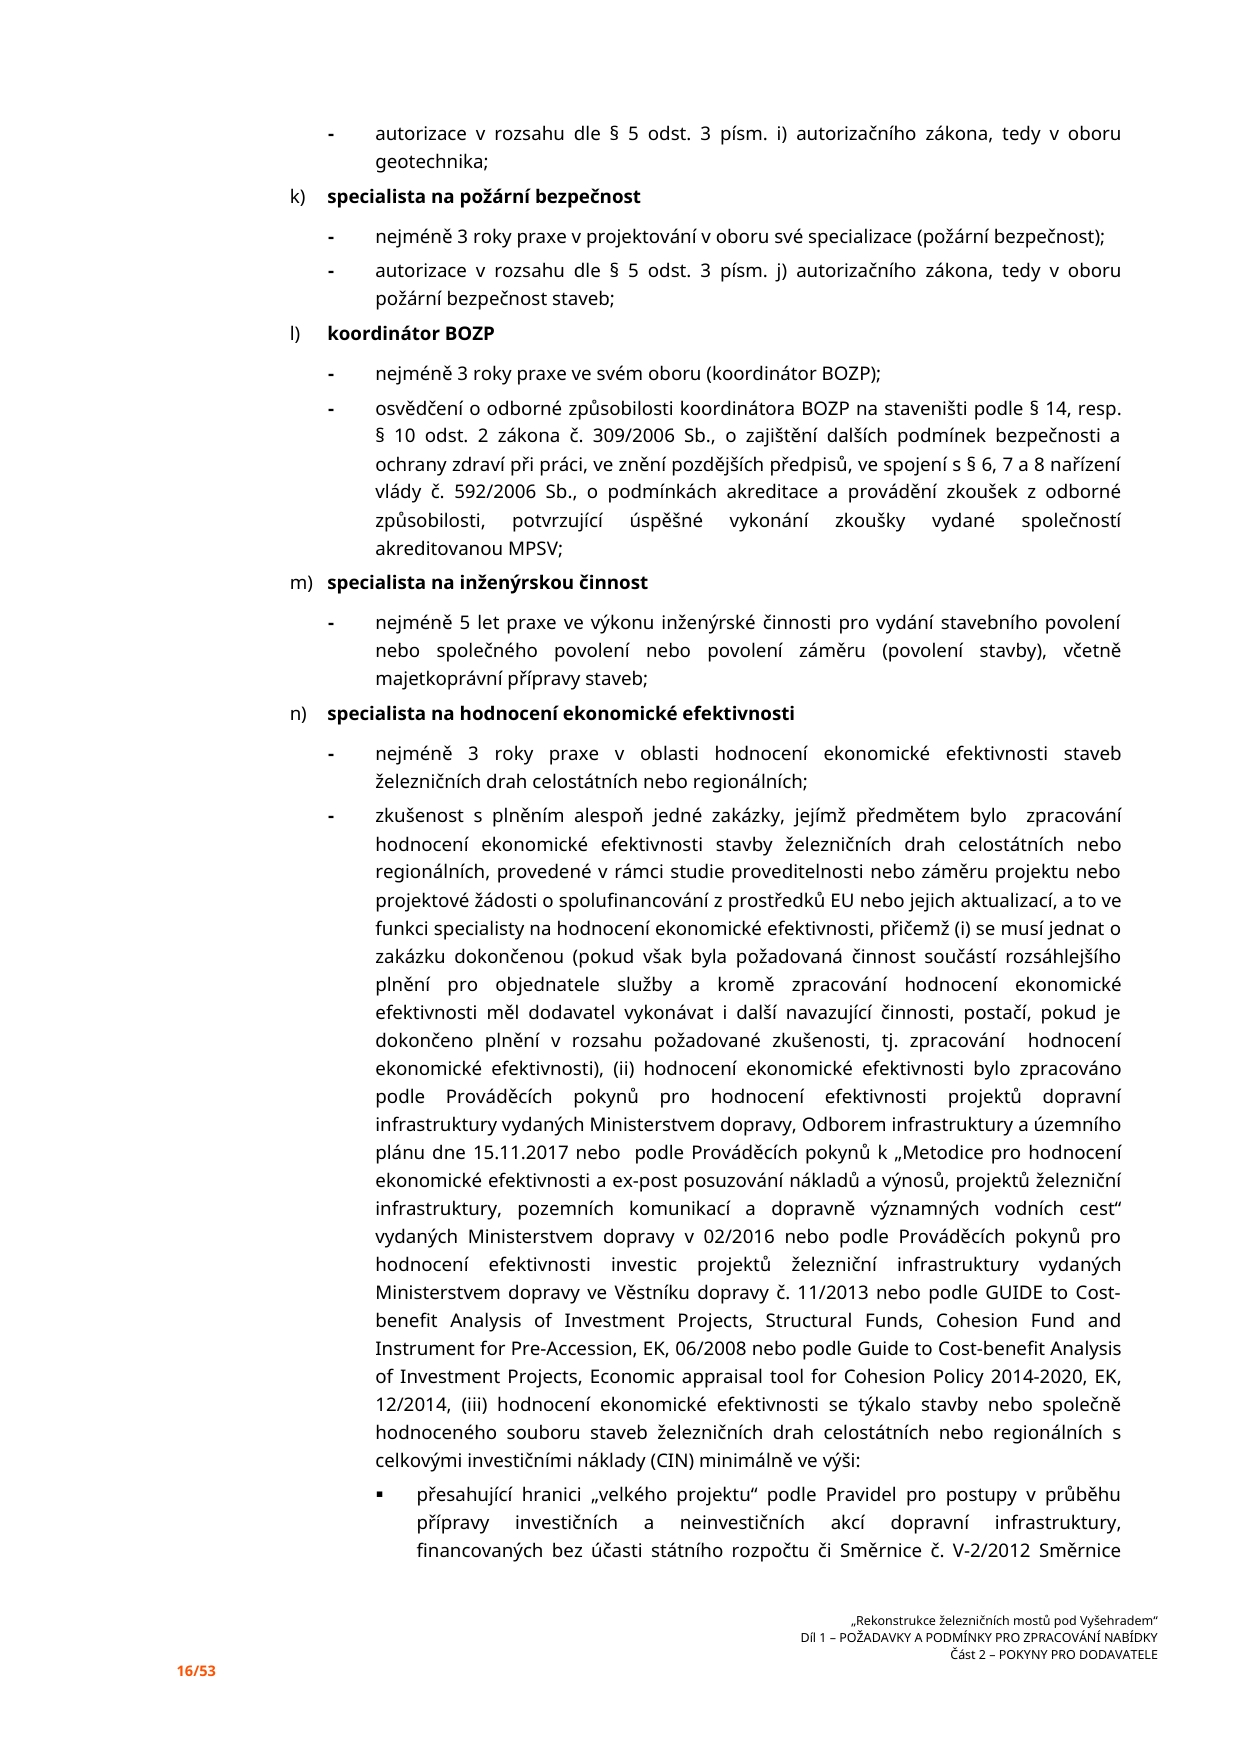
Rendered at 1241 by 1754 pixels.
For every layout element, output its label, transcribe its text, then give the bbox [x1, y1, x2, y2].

text nejméně 3 roky praxe v projektování v oboru své specializace (požární bezpečnost); [328, 223, 1122, 249]
text autorizace v rozsahu dle § 5 odst. 3 písm. j) autorizačního zákona, tedy v oboru požární bezpečnost staveb; [328, 258, 1122, 311]
list specialista na hodnocení ekonomické efektivnosti [289, 700, 1122, 726]
text nejméně 3 roky praxe v oblasti hodnocení ekonomické efektivnosti staveb železničních drah celostátních nebo regionálních; [328, 741, 1122, 794]
list specialista na inženýrskou činnost [289, 569, 1122, 595]
text nejméně 5 let praxe ve výkonu inženýrské činnosti pro vydání stavebního povolení nebo společného povolení nebo povolení záměru (povolení stavby), včetně majetkoprávní přípravy staveb; [328, 610, 1122, 691]
text osvědčení o odborné způsobilosti koordinátora BOZP na staveništi podle § 14, resp. § 10 odst. 2 zákona č. 309/2006 Sb., o zajištění dalších podmínek bezpečnosti a ochrany zdraví při práci, ve znění pozdějších předpisů, ve spojení s § 6, 7 a 8 nařízení vlády č. 592/2006 Sb., o podmínkách akreditace a provádění zkoušek z odborné způsobilosti, potvrzující úspěšné vykonání zkoušky vydané společností akreditovanou MPSV; [328, 395, 1122, 560]
text zkušenost s plněním alespoň jedné zakázky, jejímž předmětem bylo zpracování hodnocení ekonomické efektivnosti stavby železničních drah celostátních nebo regionálních, provedené v rámci studie proveditelnosti nebo záměru projektu nebo projektové žádosti o spolufinancování z prostředků EU nebo jejich aktualizací, a to ve funkci specialisty na hodnocení ekonomické efektivnosti, přičemž (i) se musí jednat o zakázku dokončenou (pokud však byla požadovaná činnost součástí rozsáhlejšího plnění pro objednatele služby a kromě zpracování hodnocení ekonomické efektivnosti měl dodavatel vykonávat i další navazující činnosti, postačí, pokud je dokončeno plnění v rozsahu požadované zkušenosti, tj. zpracování hodnocení ekonomické efektivnosti), (ii) hodnocení ekonomické efektivnosti bylo zpracováno podle Prováděcích pokynů pro hodnocení efektivnosti projektů dopravní infrastruktury vydaných Ministerstvem dopravy, Odborem infrastruktury a územního plánu dne 15.11.2017 nebo podle Prováděcích pokynů k „Metodice pro hodnocení ekonomické efektivnosti a ex-post posuzování nákladů a výnosů, projektů železniční infrastruktury, pozemních komunikací a dopravně významných vodních cest“ vydaných Ministerstvem dopravy v 02/2016 nebo podle Prováděcích pokynů pro hodnocení efektivnosti investic projektů železniční infrastruktury vydaných Ministerstvem dopravy ve Věstníku dopravy č. 11/2013 nebo podle GUIDE to Cost-benefit Analysis of Investment Projects, Structural Funds, Cohesion Fund and Instrument for Pre-Accession, EK, 06/2008 nebo podle Guide to Cost-benefit Analysis of Investment Projects, Economic appraisal tool for Cohesion Policy 2014-2020, EK, 12/2014, (iii) hodnocení ekonomické efektivnosti se týkalo stavby nebo společně hodnoceného souboru staveb železničních drah celostátních nebo regionálních s celkovými investičními náklady (CIN) minimálně ve výši: [328, 803, 1122, 1473]
list specialista na požární bezpečnost [289, 183, 1122, 208]
text autorizace v rozsahu dle § 5 odst. 3 písm. i) autorizačního zákona, tedy v oboru geotechnika; [328, 121, 1122, 174]
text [375, 1482, 1122, 1563]
text nejméně 3 roky praxe ve svém oboru (koordinátor BOZP); [328, 361, 1122, 386]
list koordinátor BOZP [289, 320, 1122, 346]
